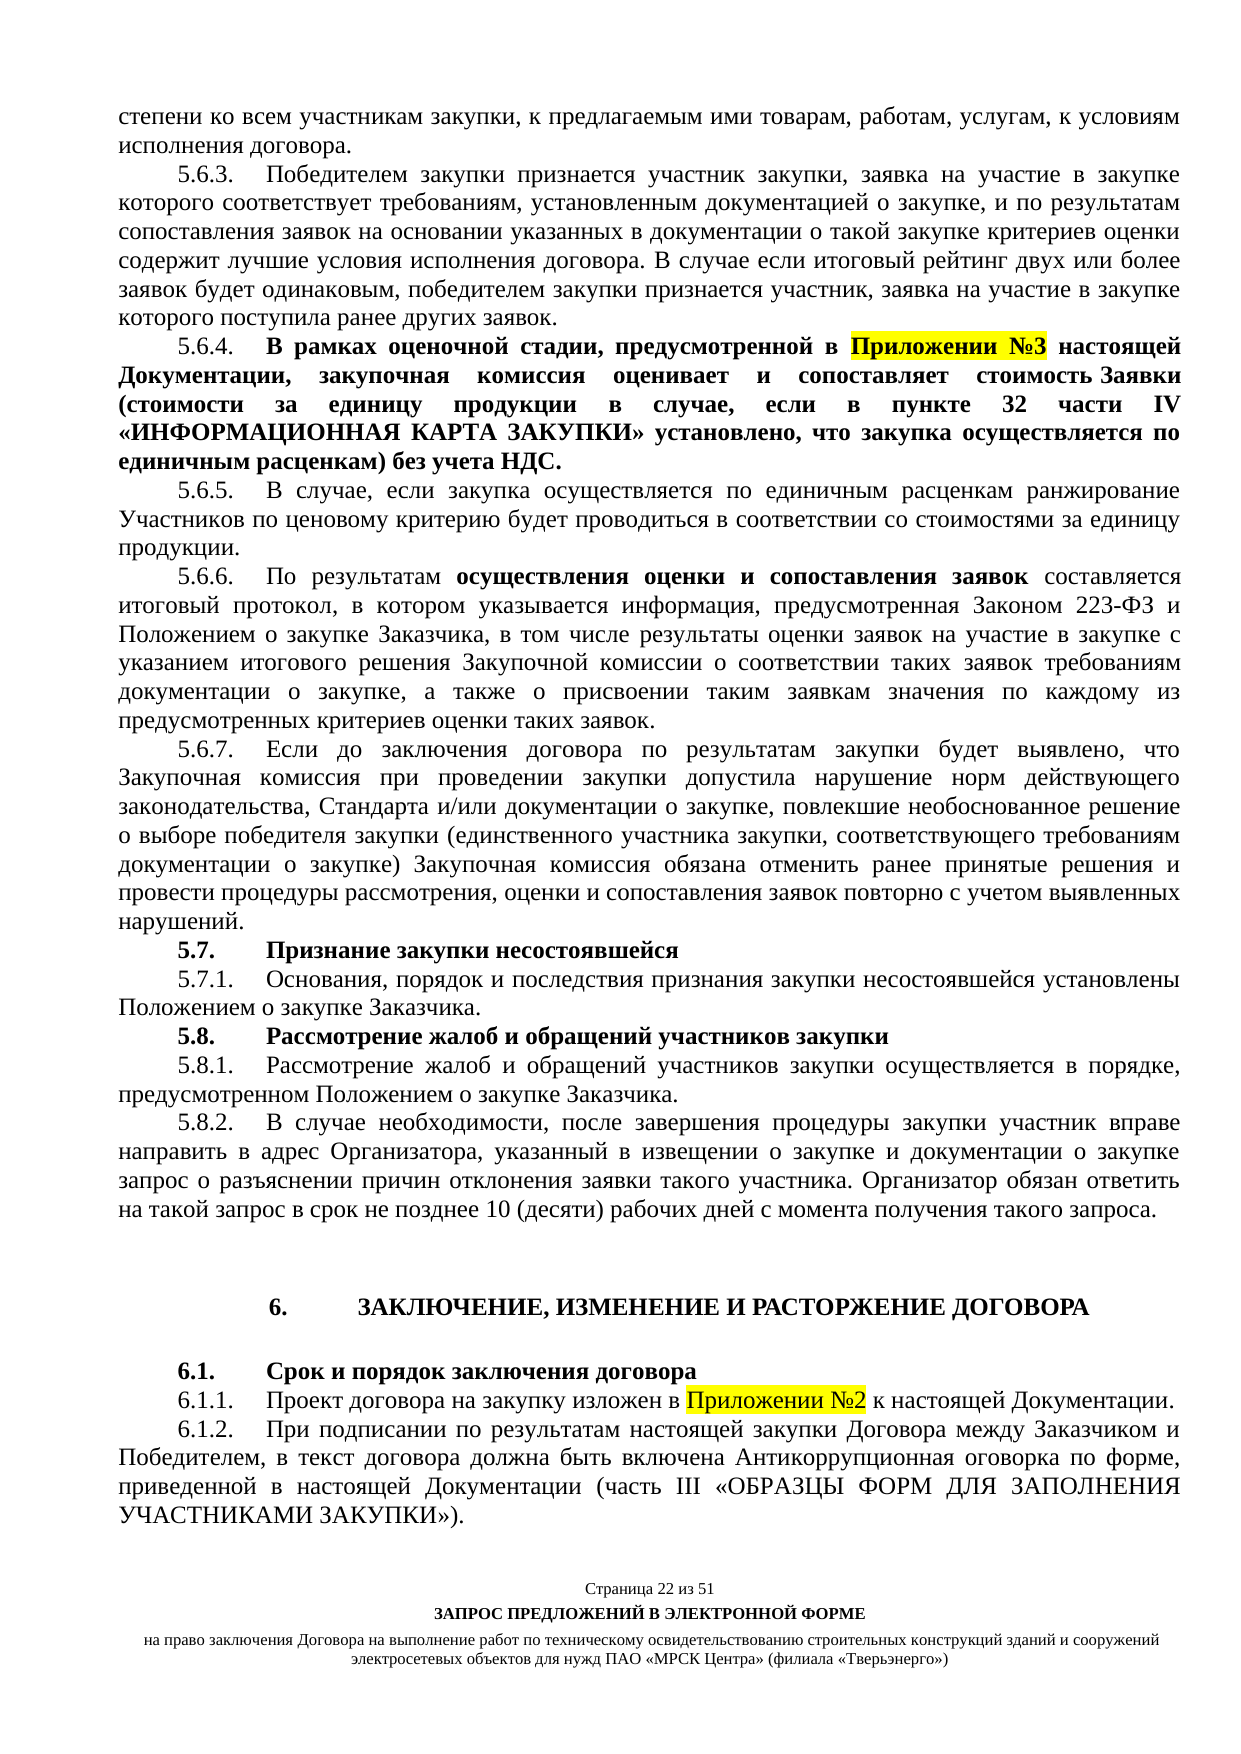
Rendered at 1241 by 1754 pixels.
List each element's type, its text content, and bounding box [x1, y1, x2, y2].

subtitle По результатам осуществления оценки и сопоставления заявок составляется итоговый протокол, в котором указывается информация, предусмотренная Законом 223-ФЗ и Положением о закупке Заказчика, в том числе результаты оценки заявок на участие в закупке с указанием итогового решения Закупочной комиссии о соответствии таких заявок требованиям документации о закупке, а также о присвоении таким заявкам значения по каждому из предусмотренных критериев оценки таких заявок. [118, 561, 1181, 734]
subtitle В рамках оценочной стадии, предусмотренной в Приложении №3 настоящей Документации, закупочная комиссия оценивает и сопоставляет стоимость Заявки (стоимости за единицу продукции в случае, если в пункте 32 части IV «ИНФОРМАЦИОННАЯ КАРТА ЗАКУПКИ» установлено, что закупка осуществляется по единичным расценкам) без учета НДС. [118, 331, 1181, 475]
subtitle Проект договора на закупку изложен в Приложении №2 к настоящей Документации. [866, 1385, 1181, 1414]
subtitle ЗАКЛЮЧЕНИЕ, ИЗМЕНЕНИЕ И РАСТОРЖЕНИЕ ДОГОВОРА [118, 1292, 1181, 1321]
subtitle Рассмотрение жалоб и обращений участников закупки [118, 1021, 1181, 1050]
subtitle В случае необходимости, после завершения процедуры закупки участник вправе направить в адрес Организатора, указанный в извещении о закупке и документации о закупке запрос о разъяснении причин отклонения заявки такого участника. Организатор обязан ответить на такой запрос в срок не позднее 10 (десяти) рабочих дней с момента получения такого запроса. [118, 1107, 1181, 1222]
subtitle При подписании по результатам настоящей закупки Договора между Заказчиком и Победителем, в текст договора должна быть включена Антикоррупционная оговорка по форме, приведенной в настоящей Документации (часть III «ОБРАЗЦЫ ФОРМ ДЛЯ ЗАПОЛНЕНИЯ УЧАСТНИКАМИ ЗАКУПКИ»). [118, 1414, 1181, 1529]
subtitle Победителем закупки признается участник закупки, заявка на участие в закупке которого соответствует требованиям, установленным документацией о закупке, и по результатам сопоставления заявок на основании указанных в документации о такой закупке критериев оценки содержит лучшие условия исполнения договора. В случае если итоговый рейтинг двух или более заявок будет одинаковым, победителем закупки признается участник, заявка на участие в закупке которого поступила ранее других заявок. [118, 159, 1181, 331]
subtitle Если до заключения договора по результатам закупки будет выявлено, что Закупочная комиссия при проведении закупки допустила нарушение норм действующего законодательства, Стандарта и/или документации о закупке, повлекшие необоснованное решение о выборе победителя закупки (единственного участника закупки, соответствующего требованиям документации о закупке) Закупочная комиссия обязана отменить ранее принятые решения и провести процедуры рассмотрения, оценки и сопоставления заявок повторно с учетом выявленных нарушений. [118, 734, 1181, 935]
subtitle Признание закупки несостоявшейся [118, 935, 1181, 964]
subtitle Срок и порядок заключения договора [118, 1356, 1181, 1385]
subtitle В случае, если закупка осуществляется по единичным расценкам ранжирование Участников по ценовому критерию будет проводиться в соответствии со стоимостями за единицу продукции. [118, 475, 1181, 561]
subtitle Рассмотрение жалоб и обращений участников закупки осуществляется в порядке, предусмотренном Положением о закупке Заказчика. [118, 1050, 1181, 1107]
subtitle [118, 101, 1181, 159]
subtitle Проект договора на закупку изложен в Приложении №2 к настоящей Документации. [118, 1385, 686, 1414]
subtitle Основания, порядок и последствия признания закупки несостоявшейся установлены Положением о закупке Заказчика. [118, 964, 1181, 1021]
